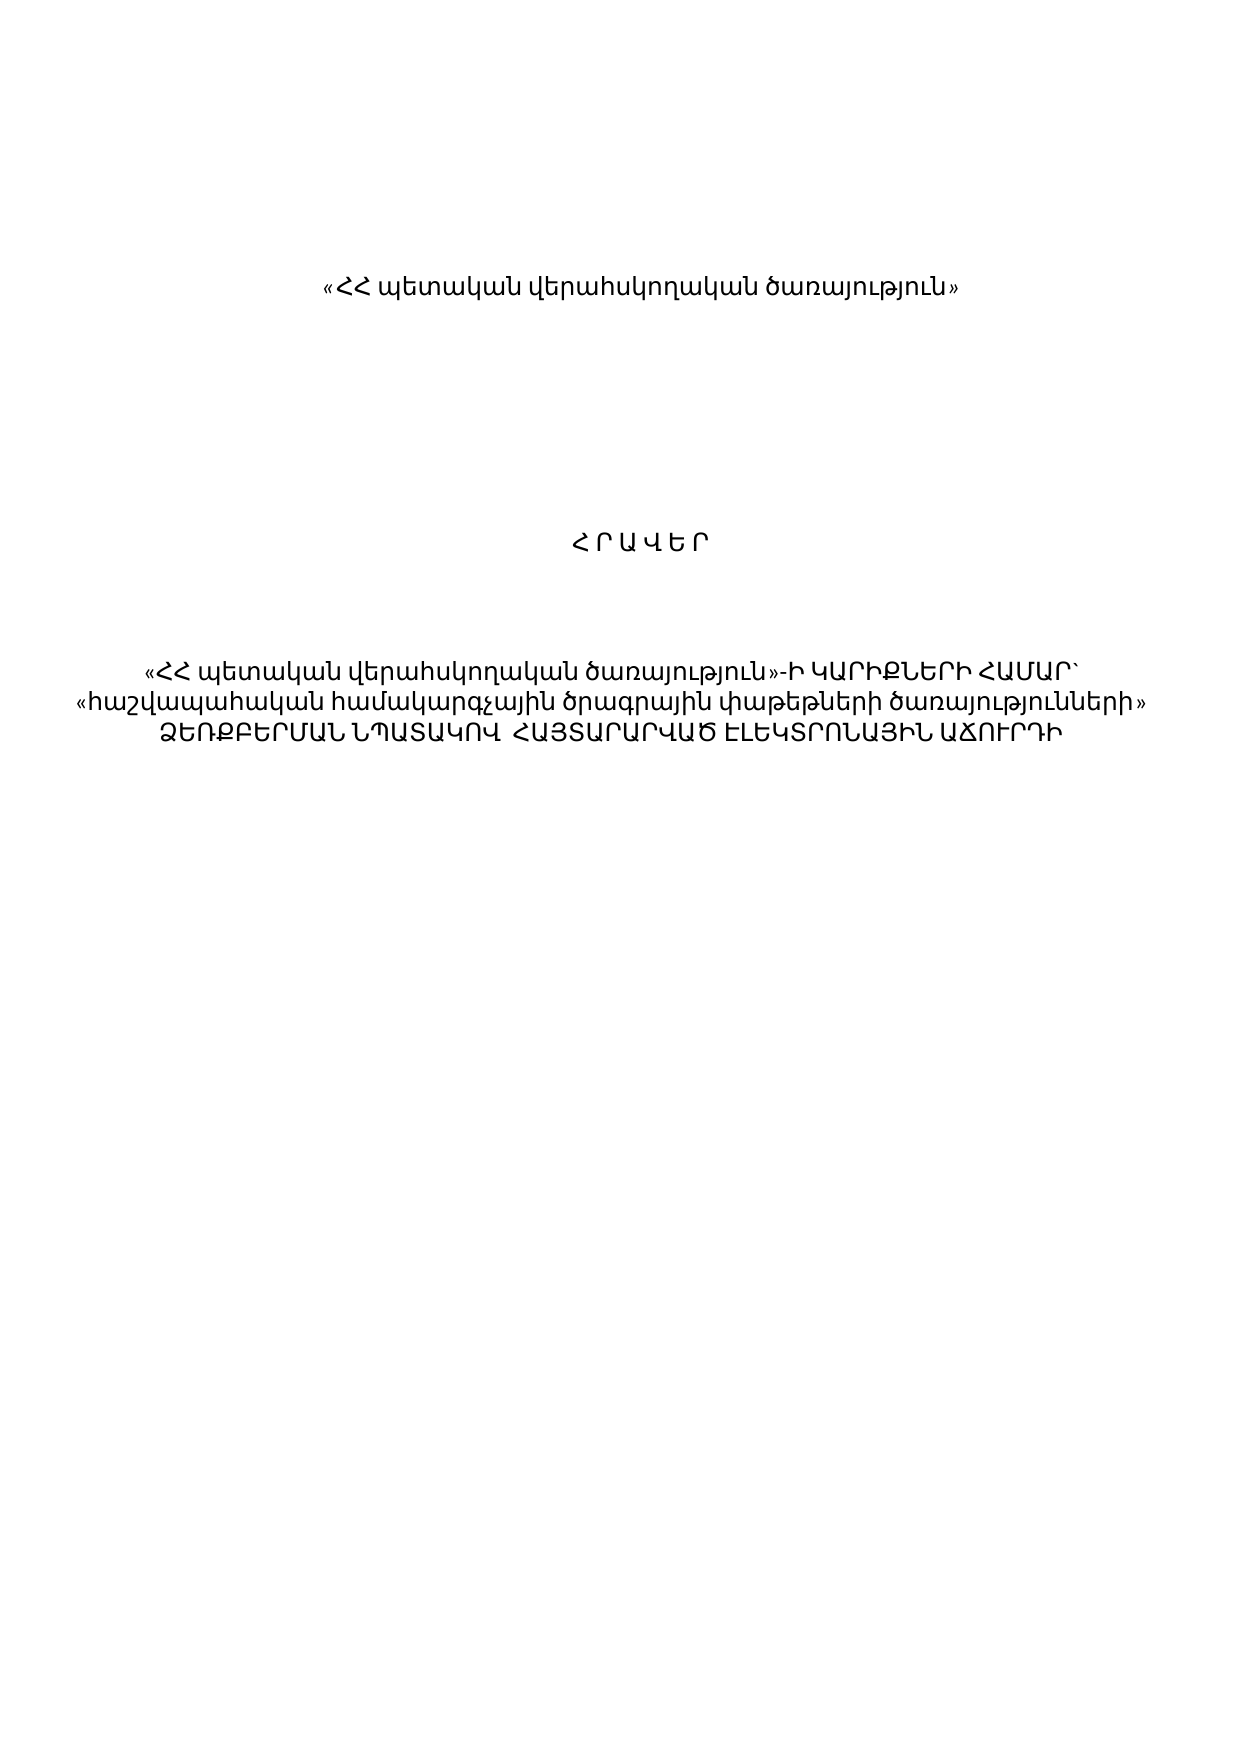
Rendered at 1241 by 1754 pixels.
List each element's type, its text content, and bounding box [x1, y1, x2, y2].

text « ՀՀ պետական վերահսկողական ծառայություն» [69, 271, 1152, 301]
text Հ Ր Ա Վ Ե Ր [69, 527, 1152, 557]
text «ՀՀ պետական վերահսկողական ծառայություն»-Ի ԿԱՐԻՔՆԵՐԻ ՀԱՄԱՐ` «հաշվապահական համակարգչային ծրագրային փաթեթների ծառայությունների» ՁԵՌՔԲԵՐՄԱՆ ՆՊԱՏԱԿՈՎ ՀԱՅՏԱՐԱՐՎԱԾ ԷԼԵԿՏՐՈՆԱՅԻՆ ԱՃՈՒՐԴԻ [69, 656, 1152, 748]
